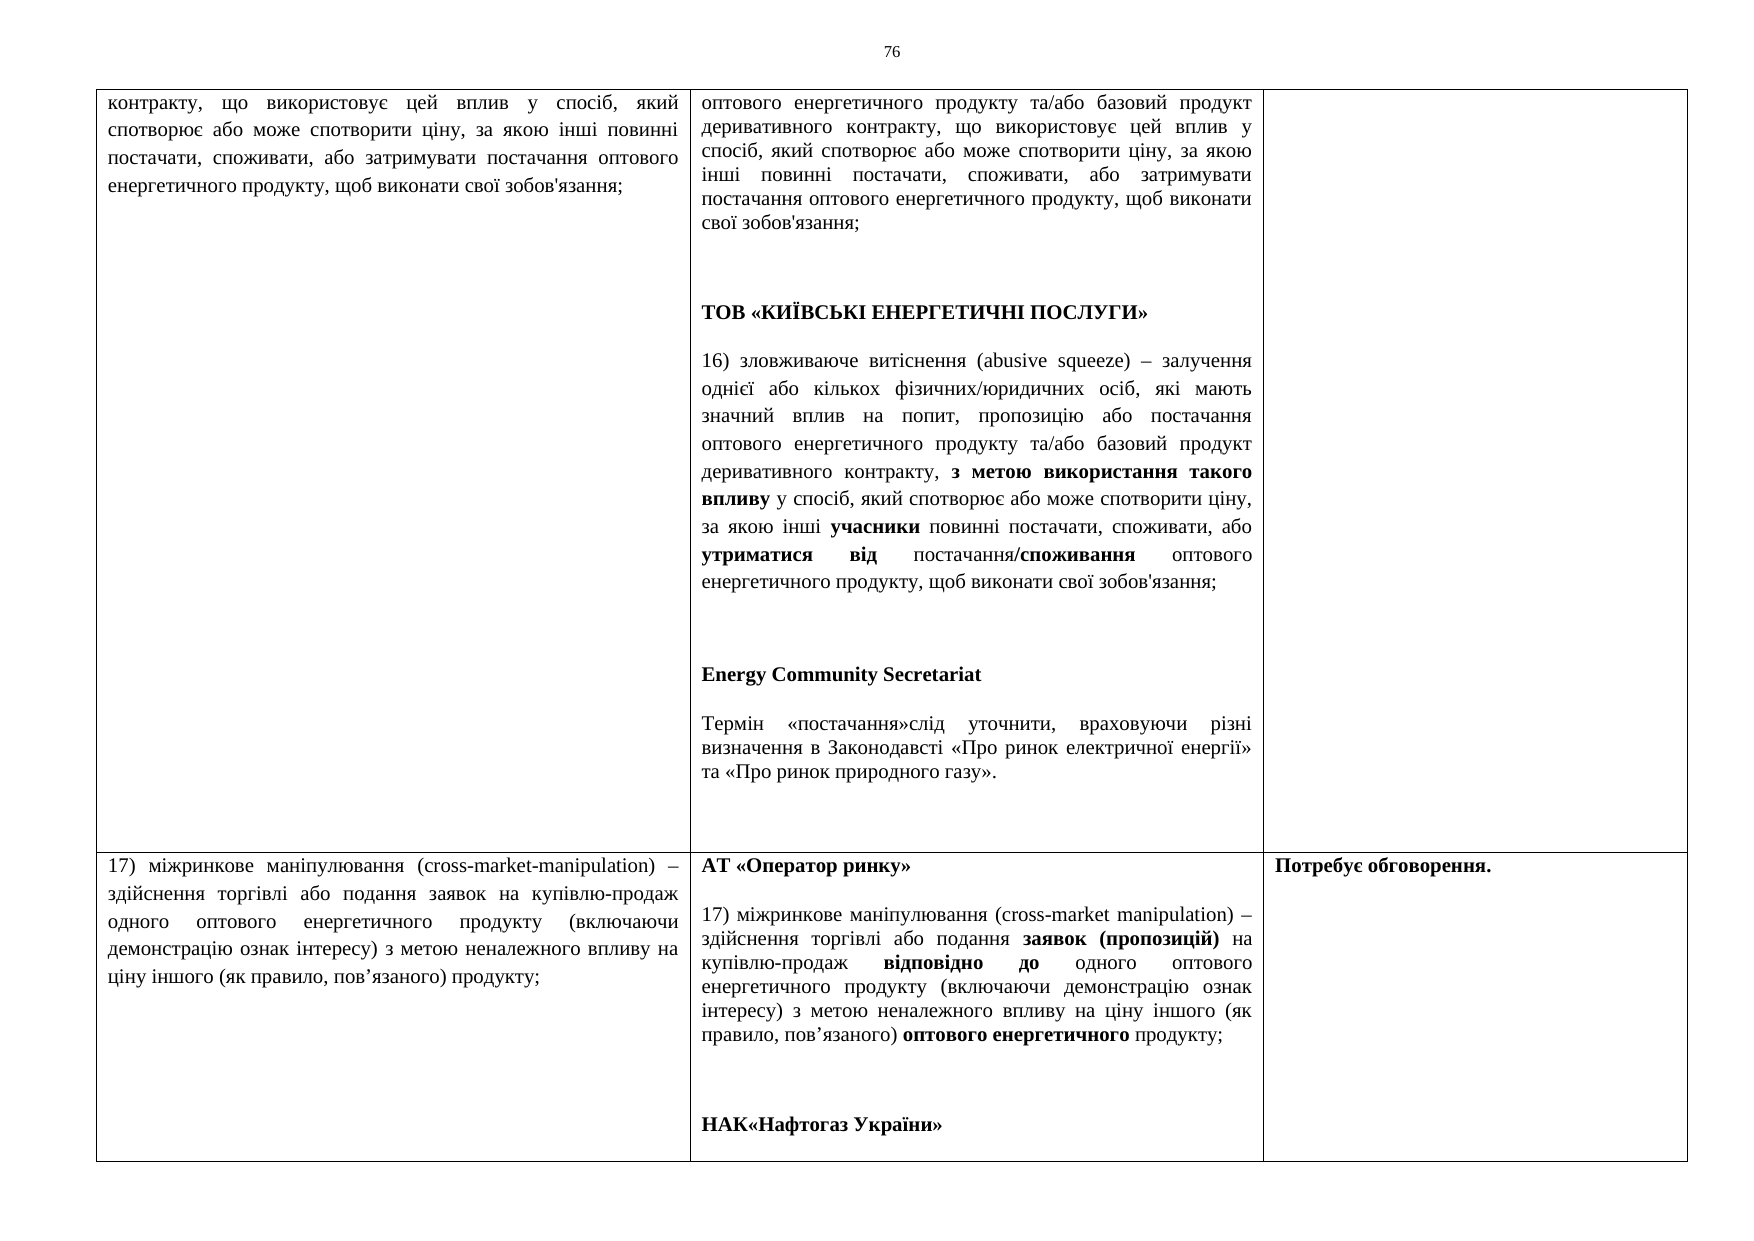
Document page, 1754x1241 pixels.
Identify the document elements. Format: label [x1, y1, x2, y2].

table_cell [1264, 853, 1687, 1161]
table_cell [97, 90, 690, 852]
table_cell [97, 853, 690, 1161]
table_cell [691, 90, 1263, 852]
table_cell [1264, 90, 1687, 852]
table_cell [691, 853, 1263, 1161]
